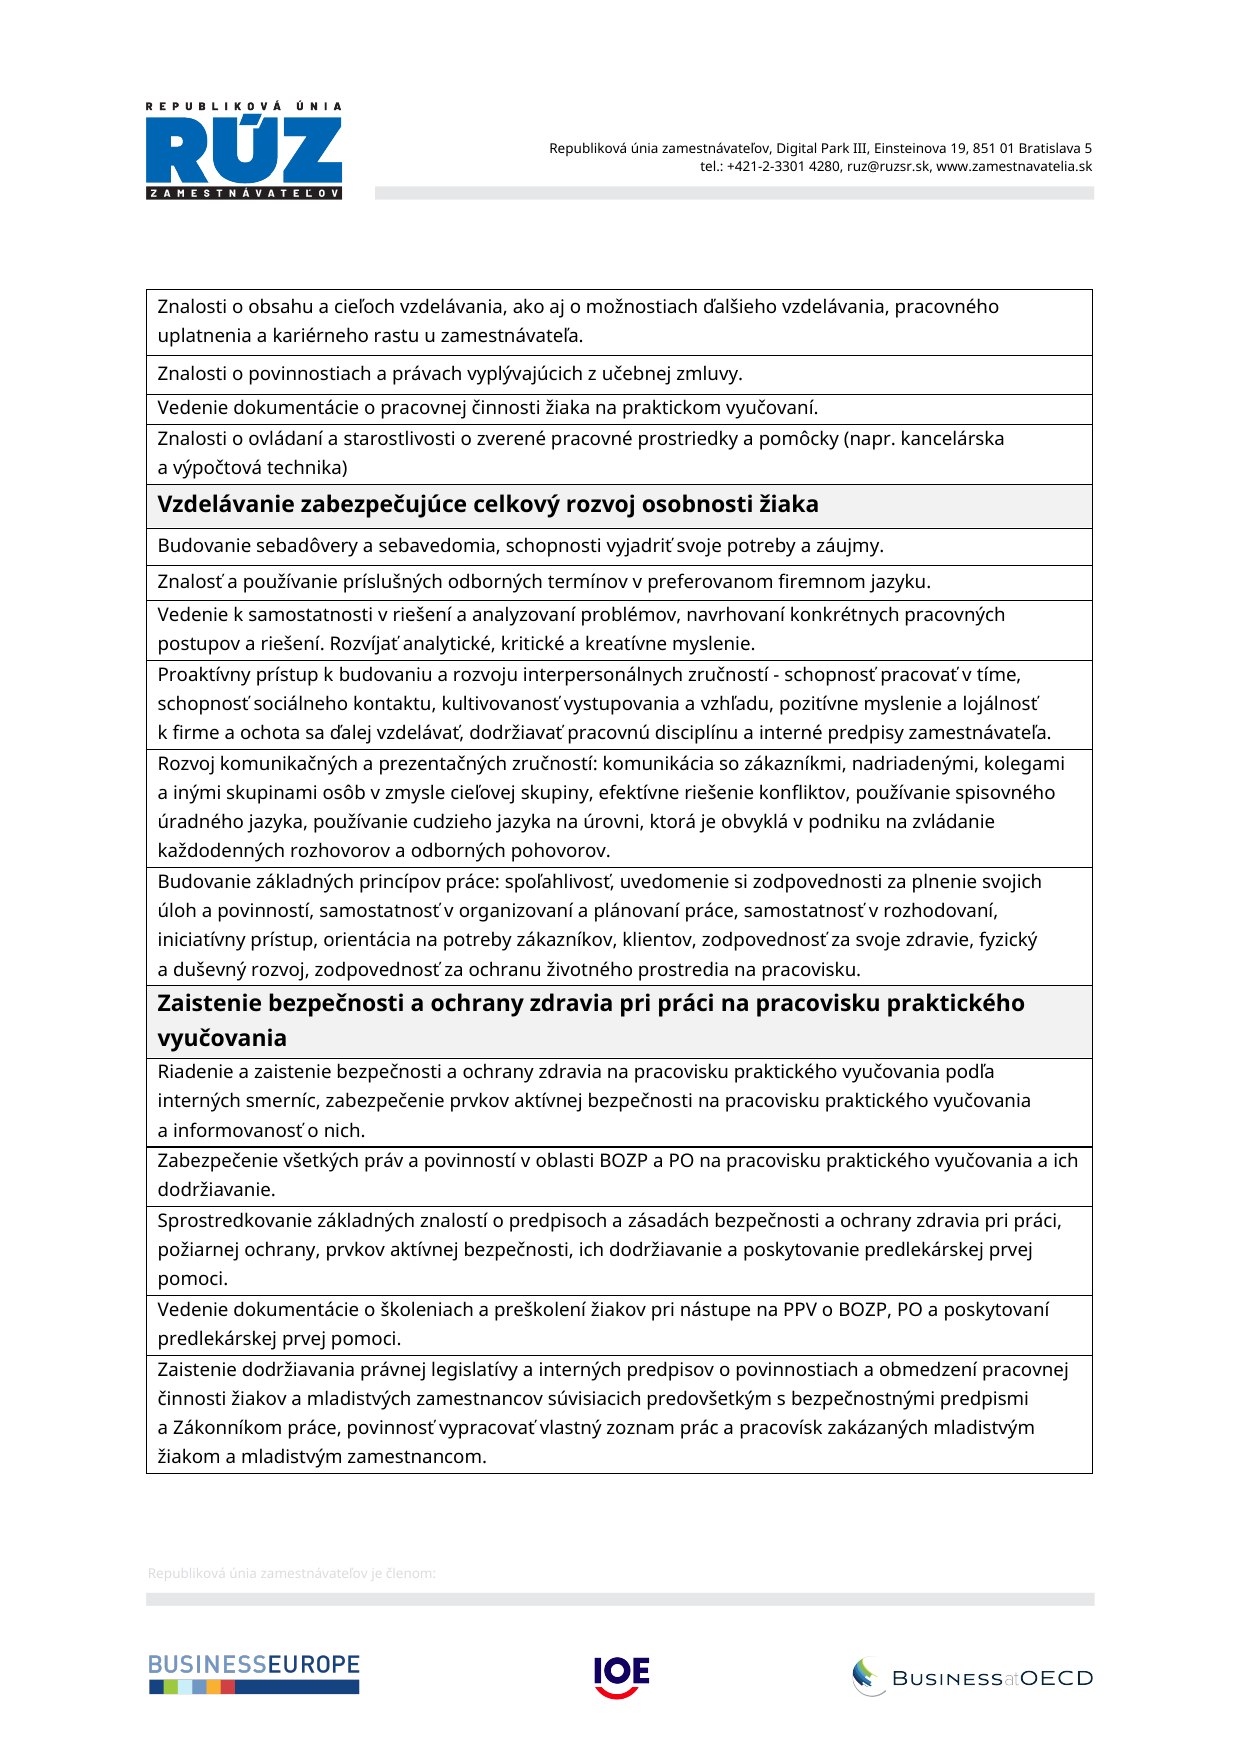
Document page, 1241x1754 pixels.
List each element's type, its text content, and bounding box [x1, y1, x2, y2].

table_cell Budovanie základných princípov práce: spoľahlivosť, uvedomenie si zodpovednosti za plnenie svojich úloh a povinností, samostatnosť v organizovaní a plánovaní práce, samostatnosť v rozhodovaní, iniciatívny prístup, orientácia na potreby zákazníkov, klientov, zodpovednosť za svoje zdravie, fyzický a duševný rozvoj, zodpovednosť za ochranu životného prostredia na pracovisku. [147, 868, 1092, 985]
table_cell Znalosti o povinnostiach a právach vyplývajúcich z učebnej zmluvy. [147, 356, 1092, 393]
table_cell Zabezpečenie všetkých práv a povinností v oblasti BOZP a PO na pracovisku praktického vyučovania a ich dodržiavanie. [147, 1148, 1092, 1206]
table_cell Znalosti o obsahu a cieľoch vzdelávania, ako aj o možnostiach ďalšieho vzdelávania, pracovného uplatnenia a kariérneho rastu u zamestnávateľa. [147, 290, 1092, 355]
picture [0, 0, 1241, 291]
table_cell Znalosti o ovládaní a starostlivosti o zverené pracovné prostriedky a pomôcky (napr. kancelárska a výpočtová technika) [147, 425, 1092, 483]
table_cell Vedenie dokumentácie o školeniach a preškolení žiakov pri nástupe na PPV o BOZP, PO a poskytovaní predlekárskej prvej pomoci. [147, 1296, 1092, 1355]
table_cell Vedenie k samostatnosti v riešení a analyzovaní problémov, navrhovaní konkrétnych pracovných postupov a riešení. Rozvíjať analytické, kritické a kreatívne myslenie. [147, 601, 1092, 660]
table_cell Riadenie a zaistenie bezpečnosti a ochrany zdravia na pracovisku praktického vyučovania podľa interných smerníc, zabezpečenie prvkov aktívnej bezpečnosti na pracovisku praktického vyučovania a informovanosť o nich. [147, 1059, 1092, 1146]
table_cell Proaktívny prístup k budovaniu a rozvoju interpersonálnych zručností - schopnosť pracovať v tíme, schopnosť sociálneho kontaktu, kultivovanosť vystupovania a vzhľadu, pozitívne myslenie a lojálnosť k firme a ochota sa ďalej vzdelávať, dodržiavať pracovnú disciplínu a interné predpisy zamestnávateľa. [147, 661, 1092, 749]
table_cell Vzdelávanie zabezpečujúce celkový rozvoj osobnosti žiaka [147, 485, 1092, 527]
table_cell Rozvoj komunikačných a prezentačných zručností: komunikácia so zákazníkmi, nadriadenými, kolegami a inými skupinami osôb v zmysle cieľovej skupiny, efektívne riešenie konfliktov, používanie spisovného úradného jazyka, používanie cudzieho jazyka na úrovni, ktorá je obvyklá v podniku na zvládanie každodenných rozhovorov a odborných pohovorov. [147, 750, 1092, 867]
table_cell Zaistenie dodržiavania právnej legislatívy a interných predpisov o povinnostiach a obmedzení pracovnej činnosti žiakov a mladistvých zamestnancov súvisiacich predovšetkým s bezpečnostnými predpismi a Zákonníkom práce, povinnosť vypracovať vlastný zoznam prác a pracovísk zakázaných mladistvým žiakom a mladistvým zamestnancom. [147, 1356, 1092, 1473]
table_cell Znalosť a používanie príslušných odborných termínov v preferovanom firemnom jazyku. [147, 566, 1092, 600]
table_cell Vedenie dokumentácie o pracovnej činnosti žiaka na praktickom vyučovaní. [147, 395, 1092, 424]
table_cell Zaistenie bezpečnosti a ochrany zdravia pri práci na pracovisku praktického vyučovania [147, 986, 1092, 1057]
table_cell Sprostredkovanie základných znalostí o predpisoch a zásadách bezpečnosti a ochrany zdravia pri práci, požiarnej ochrany, prvkov aktívnej bezpečnosti, ich dodržiavanie a poskytovanie predlekárskej prvej pomoci. [147, 1207, 1092, 1295]
picture [0, 1499, 1241, 1754]
table_cell Budovanie sebadôvery a sebavedomia, schopnosti vyjadriť svoje potreby a záujmy. [147, 529, 1092, 565]
